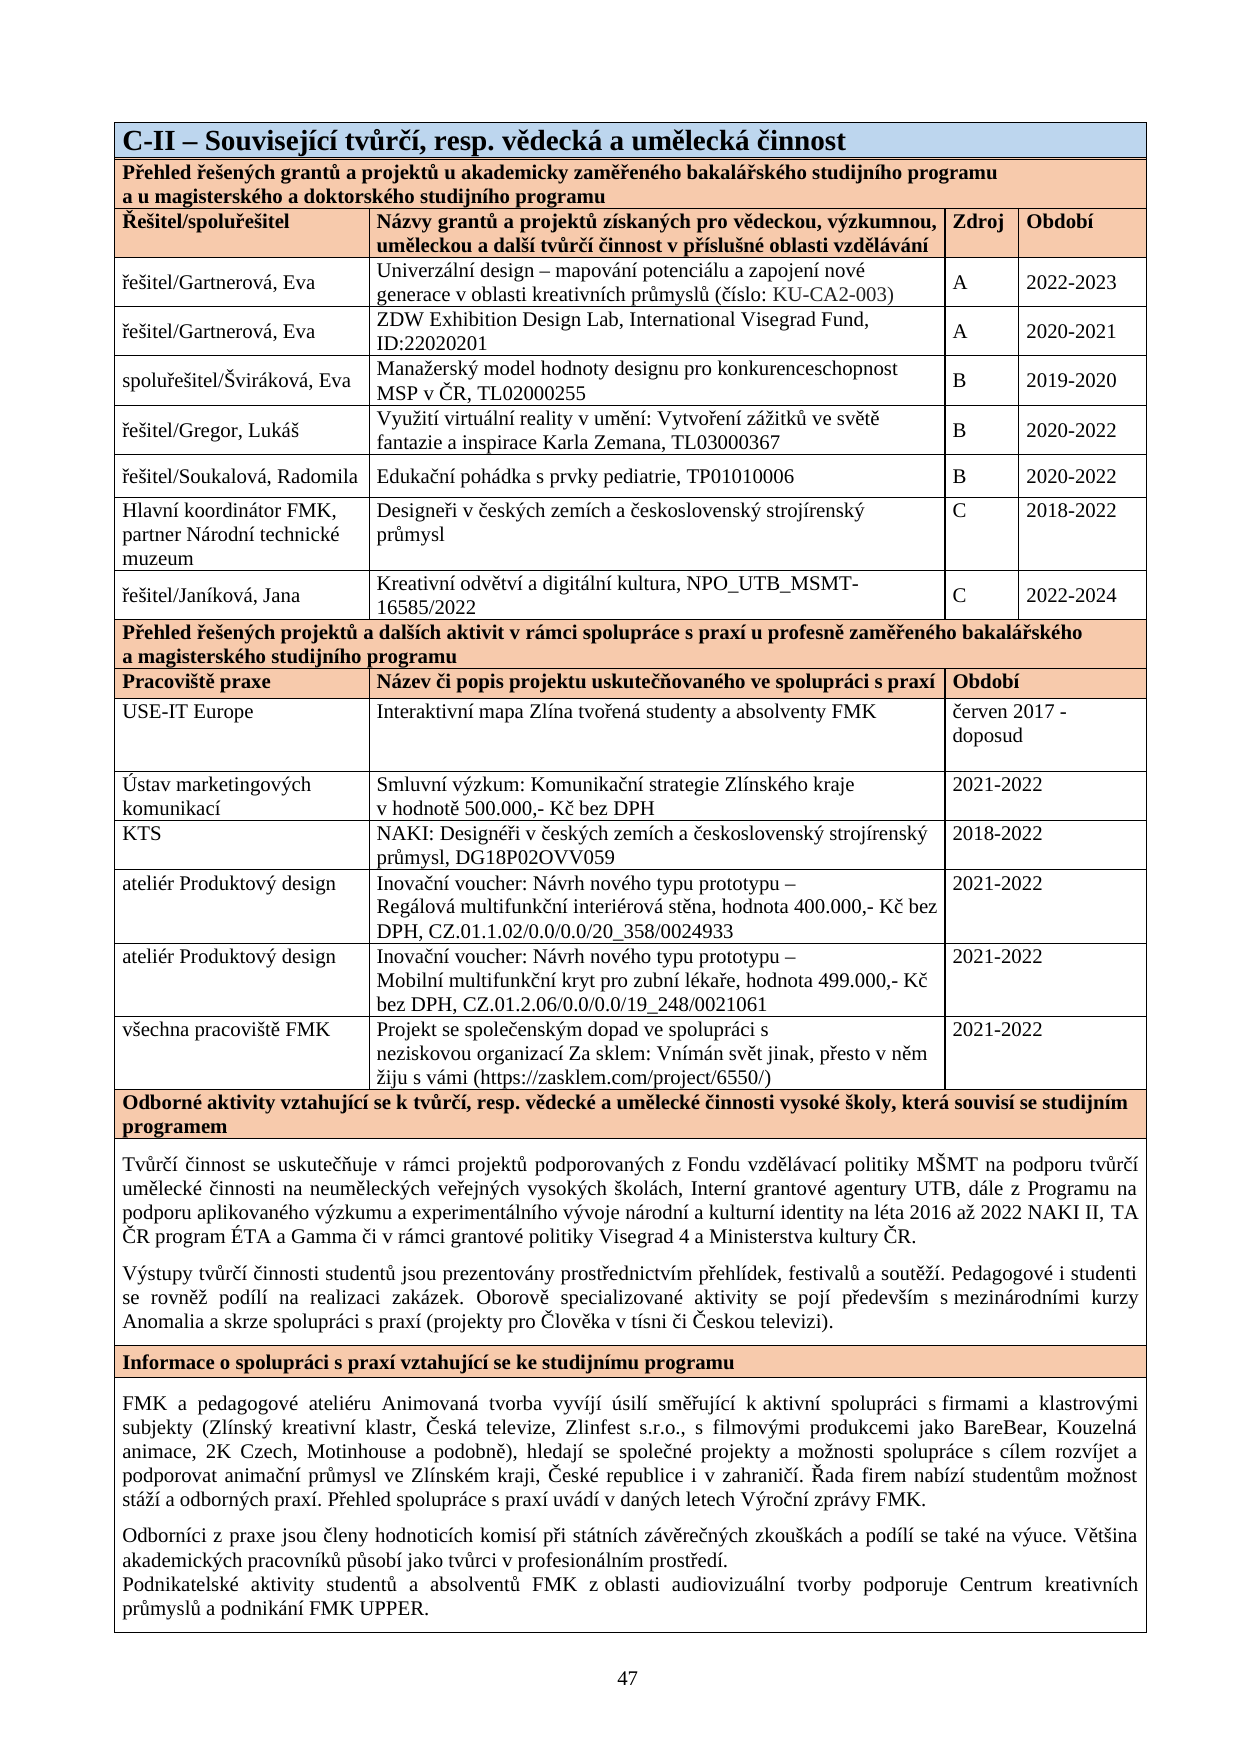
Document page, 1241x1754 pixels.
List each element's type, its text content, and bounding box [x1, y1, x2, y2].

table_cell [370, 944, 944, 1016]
table_cell 2020-2021 [1019, 307, 1146, 355]
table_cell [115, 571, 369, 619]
table_cell B [946, 406, 1018, 454]
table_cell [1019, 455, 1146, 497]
table_cell Využití virtuální reality v umění: Vytvoření zážitků ve světě fantazie a inspirace Karla Zemana, TL03000367 [370, 406, 944, 454]
table_cell A [946, 307, 1018, 355]
table_cell řešitel/Gartnerová, Eva [115, 307, 369, 355]
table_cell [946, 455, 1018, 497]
table_cell Přehled řešených grantů a projektů u akademicky zaměřeného bakalářského studijního programu a u magisterského a doktorského studijního programu [115, 160, 1146, 208]
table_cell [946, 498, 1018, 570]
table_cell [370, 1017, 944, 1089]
table_cell 2019-2020 [1019, 356, 1146, 404]
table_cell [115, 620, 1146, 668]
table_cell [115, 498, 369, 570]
table_cell řešitel/Gregor, Lukáš [115, 406, 369, 454]
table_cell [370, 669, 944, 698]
table_cell Edukační pohádka s prvky pediatrie, TP01010006 [370, 455, 944, 497]
table_cell ZDW Exhibition Design Lab, International Visegrad Fund, ID:22020201 [370, 307, 944, 355]
table_cell 2022-2023 [1019, 258, 1146, 306]
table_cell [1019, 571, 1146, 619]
table_cell Manažerský model hodnoty designu pro konkurenceschopnost MSP v ČR, TL02000255 [370, 356, 944, 404]
table_cell 2020-2022 [1019, 406, 1146, 454]
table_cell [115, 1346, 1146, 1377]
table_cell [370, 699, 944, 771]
table_cell B [946, 356, 1018, 404]
table_cell Období [1019, 209, 1146, 257]
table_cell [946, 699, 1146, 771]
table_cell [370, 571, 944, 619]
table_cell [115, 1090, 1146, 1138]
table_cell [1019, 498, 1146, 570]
table_cell Řešitel/spoluřešitel [115, 209, 369, 257]
table_cell Univerzální design – mapování potenciálu a zapojení nové generace v oblasti kreativních průmyslů (číslo: KU-CA2-003) [370, 258, 944, 306]
table_header C-II – Související tvůrčí, resp. vědecká a umělecká činnost [115, 123, 1146, 157]
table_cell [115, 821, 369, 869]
table_cell Zdroj [946, 209, 1018, 257]
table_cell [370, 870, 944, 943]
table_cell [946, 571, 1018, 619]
table_cell Názvy grantů a projektů získaných pro vědeckou, výzkumnou, uměleckou a další tvůrčí činnost v příslušné oblasti vzdělávání [370, 209, 944, 257]
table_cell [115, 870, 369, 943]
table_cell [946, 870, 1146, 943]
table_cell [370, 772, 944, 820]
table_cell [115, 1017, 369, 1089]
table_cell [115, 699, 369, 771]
table_cell řešitel/Soukalová, Radomila [115, 455, 369, 497]
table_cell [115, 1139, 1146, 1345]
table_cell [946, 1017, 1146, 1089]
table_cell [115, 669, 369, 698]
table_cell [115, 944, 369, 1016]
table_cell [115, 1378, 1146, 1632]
table_cell A [946, 258, 1018, 306]
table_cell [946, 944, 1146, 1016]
table_cell spoluřešitel/Šviráková, Eva [115, 356, 369, 404]
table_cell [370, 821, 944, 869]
table_cell řešitel/Gartnerová, Eva [115, 258, 369, 306]
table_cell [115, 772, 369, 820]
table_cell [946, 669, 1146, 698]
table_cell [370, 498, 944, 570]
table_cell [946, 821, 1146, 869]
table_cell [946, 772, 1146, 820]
